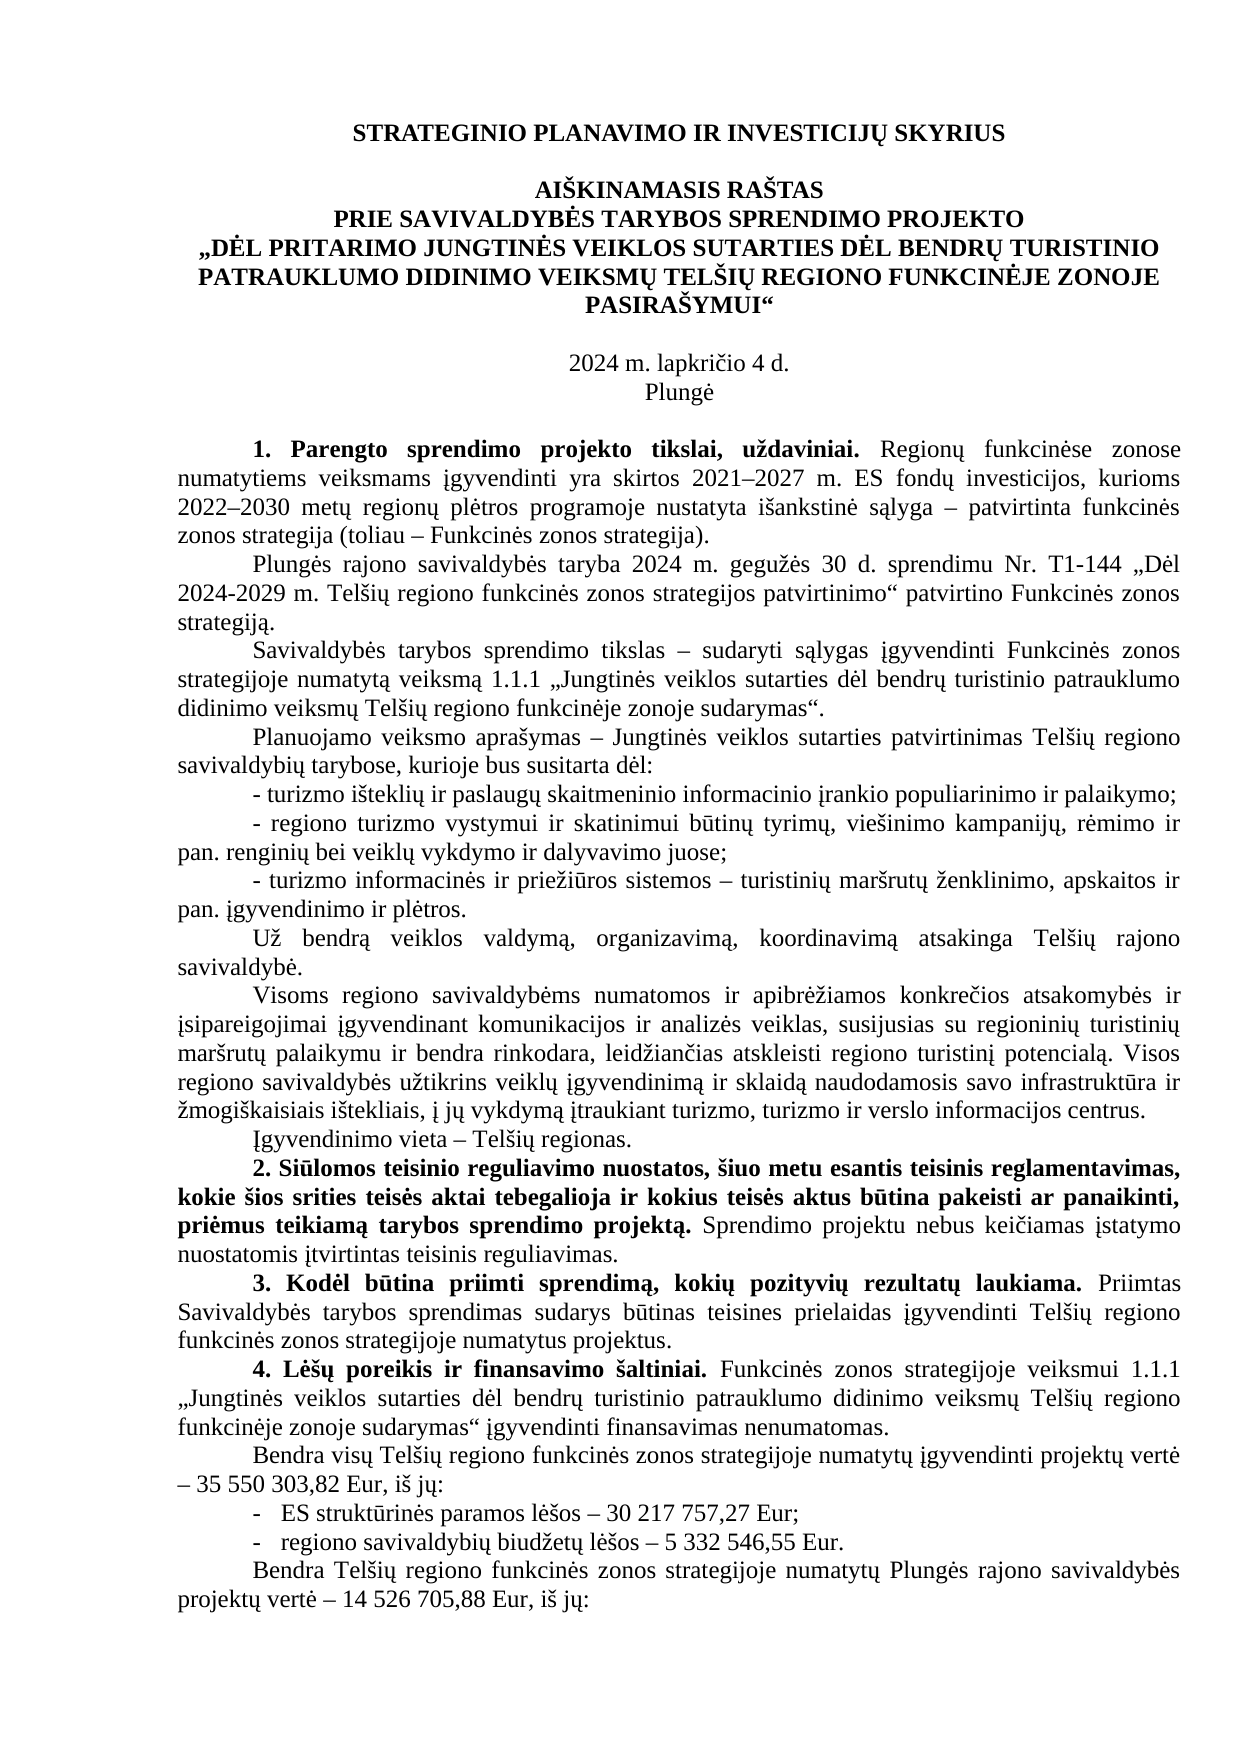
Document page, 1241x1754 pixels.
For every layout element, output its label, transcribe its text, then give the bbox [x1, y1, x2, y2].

text - turizmo išteklių ir paslaugų skaitmeninio informacinio įrankio populiarinimo ir palaikymo; [177, 779, 1181, 808]
text AIŠKINAMASIS RAŠTAS [177, 176, 1181, 204]
text 2. Siūlomos teisinio reguliavimo nuostatos, šiuo metu esantis teisinis reglamentavimas, kokie šios srities teisės aktai tebegalioja ir kokius teisės aktus būtina pakeisti ar panaikinti, priėmus teikiamą tarybos sprendimo projektą. Sprendimo projektu nebus keičiamas įstatymo nuostatomis įtvirtintas teisinis reguliavimas. [177, 1153, 1181, 1268]
text 3. Kodėl būtina priimti sprendimą, kokių pozityvių rezultatų laukiama. Priimtas Savivaldybės tarybos sprendimas sudarys būtinas teisines prielaidas įgyvendinti Telšių regiono funkcinės zonos strategijoje numatytus projektus. [177, 1268, 1181, 1354]
text STRATEGINIO PLANAVIMO IR INVESTICIJŲ SKYRIUS [177, 118, 1181, 147]
text Savivaldybės tarybos sprendimo tikslas – sudaryti sąlygas įgyvendinti Funkcinės zonos strategijoje numatytą veiksmą 1.1.1 „Jungtinės veiklos sutarties dėl bendrų turistinio patrauklumo didinimo veiksmų Telšių regiono funkcinėje zonoje sudarymas“. [177, 636, 1181, 722]
text PRIE SAVIVALDYBĖS TARYBOS SPRENDIMO PROJEKTO [177, 204, 1181, 233]
text Plungės rajono savivaldybės taryba 2024 m. gegužės 30 d. sprendimu Nr. T1-144 „Dėl 2024-2029 m. Telšių regiono funkcinės zonos strategijos patvirtinimo“ patvirtino Funkcinės zonos strategiją. [177, 549, 1181, 636]
text Visoms regiono savivaldybėms numatomos ir apibrėžiamos konkrečios atsakomybės ir įsipareigojimai įgyvendinant komunikacijos ir analizės veiklas, susijusias su regioninių turistinių maršrutų palaikymu ir bendra rinkodara, leidžiančias atskleisti regiono turistinį potencialą. Visos regiono savivaldybės užtikrins veiklų įgyvendinimą ir sklaidą naudodamosis savo infrastruktūra ir žmogiškaisiais ištekliais, į jų vykdymą įtraukiant turizmo, turizmo ir verslo informacijos centrus. [177, 981, 1181, 1124]
list regiono savivaldybių biudžetų lėšos – 5 332 546,55 Eur. [177, 1527, 1181, 1556]
table_header „DĖL PRITARIMO JUNGTINĖS VEIKLOS SUTARTIES DĖL BENDRŲ TURISTINIO PATRAUKLUMO DIDINIMO VEIKSMŲ TELŠIŲ REGIONO FUNKCINĖJE ZONOJE PASIRAŠYMUI“ [166, 233, 1192, 348]
text 4. Lėšų poreikis ir finansavimo šaltiniai. Funkcinės zonos strategijoje veiksmui 1.1.1 „Jungtinės veiklos sutarties dėl bendrų turistinio patrauklumo didinimo veiksmų Telšių regiono funkcinėje zonoje sudarymas“ įgyvendinti finansavimas nenumatomas. [177, 1354, 1181, 1441]
list ES struktūrinės paramos lėšos – 30 217 757,27 Eur; [177, 1498, 1181, 1527]
text - turizmo informacinės ir priežiūros sistemos – turistinių maršrutų ženklinimo, apskaitos ir pan. įgyvendinimo ir plėtros. [177, 866, 1181, 923]
text Įgyvendinimo vieta – Telšių regionas. [177, 1124, 1181, 1153]
text 1. Parengto sprendimo projekto tikslai, uždaviniai. Regionų funkcinėse zonose numatytiems veiksmams įgyvendinti yra skirtos 2021–2027 m. ES fondų investicijos, kurioms 2022–2030 metų regionų plėtros programoje nustatyta išankstinė sąlyga – patvirtinta funkcinės zonos strategija (toliau – Funkcinės zonos strategija). [177, 434, 1181, 549]
text - regiono turizmo vystymui ir skatinimui būtinų tyrimų, viešinimo kampanijų, rėmimo ir pan. renginių bei veiklų vykdymo ir dalyvavimo juose; [177, 808, 1181, 866]
text Už bendrą veiklos valdymą, organizavimą, koordinavimą atsakinga Telšių rajono savivaldybė. [177, 923, 1181, 981]
text 2024 m. lapkričio 4 d. [177, 348, 1181, 377]
text Plungė [177, 377, 1181, 406]
text Bendra Telšių regiono funkcinės zonos strategijoje numatytų Plungės rajono savivaldybės projektų vertė – 14 526 705,88 Eur, iš jų: [177, 1556, 1181, 1613]
text Bendra visų Telšių regiono funkcinės zonos strategijoje numatytų įgyvendinti projektų vertė – 35 550 303,82 Eur, iš jų: [177, 1441, 1181, 1498]
text Planuojamo veiksmo aprašymas – Jungtinės veiklos sutarties patvirtinimas Telšių regiono savivaldybių tarybose, kurioje bus susitarta dėl: [177, 722, 1181, 779]
